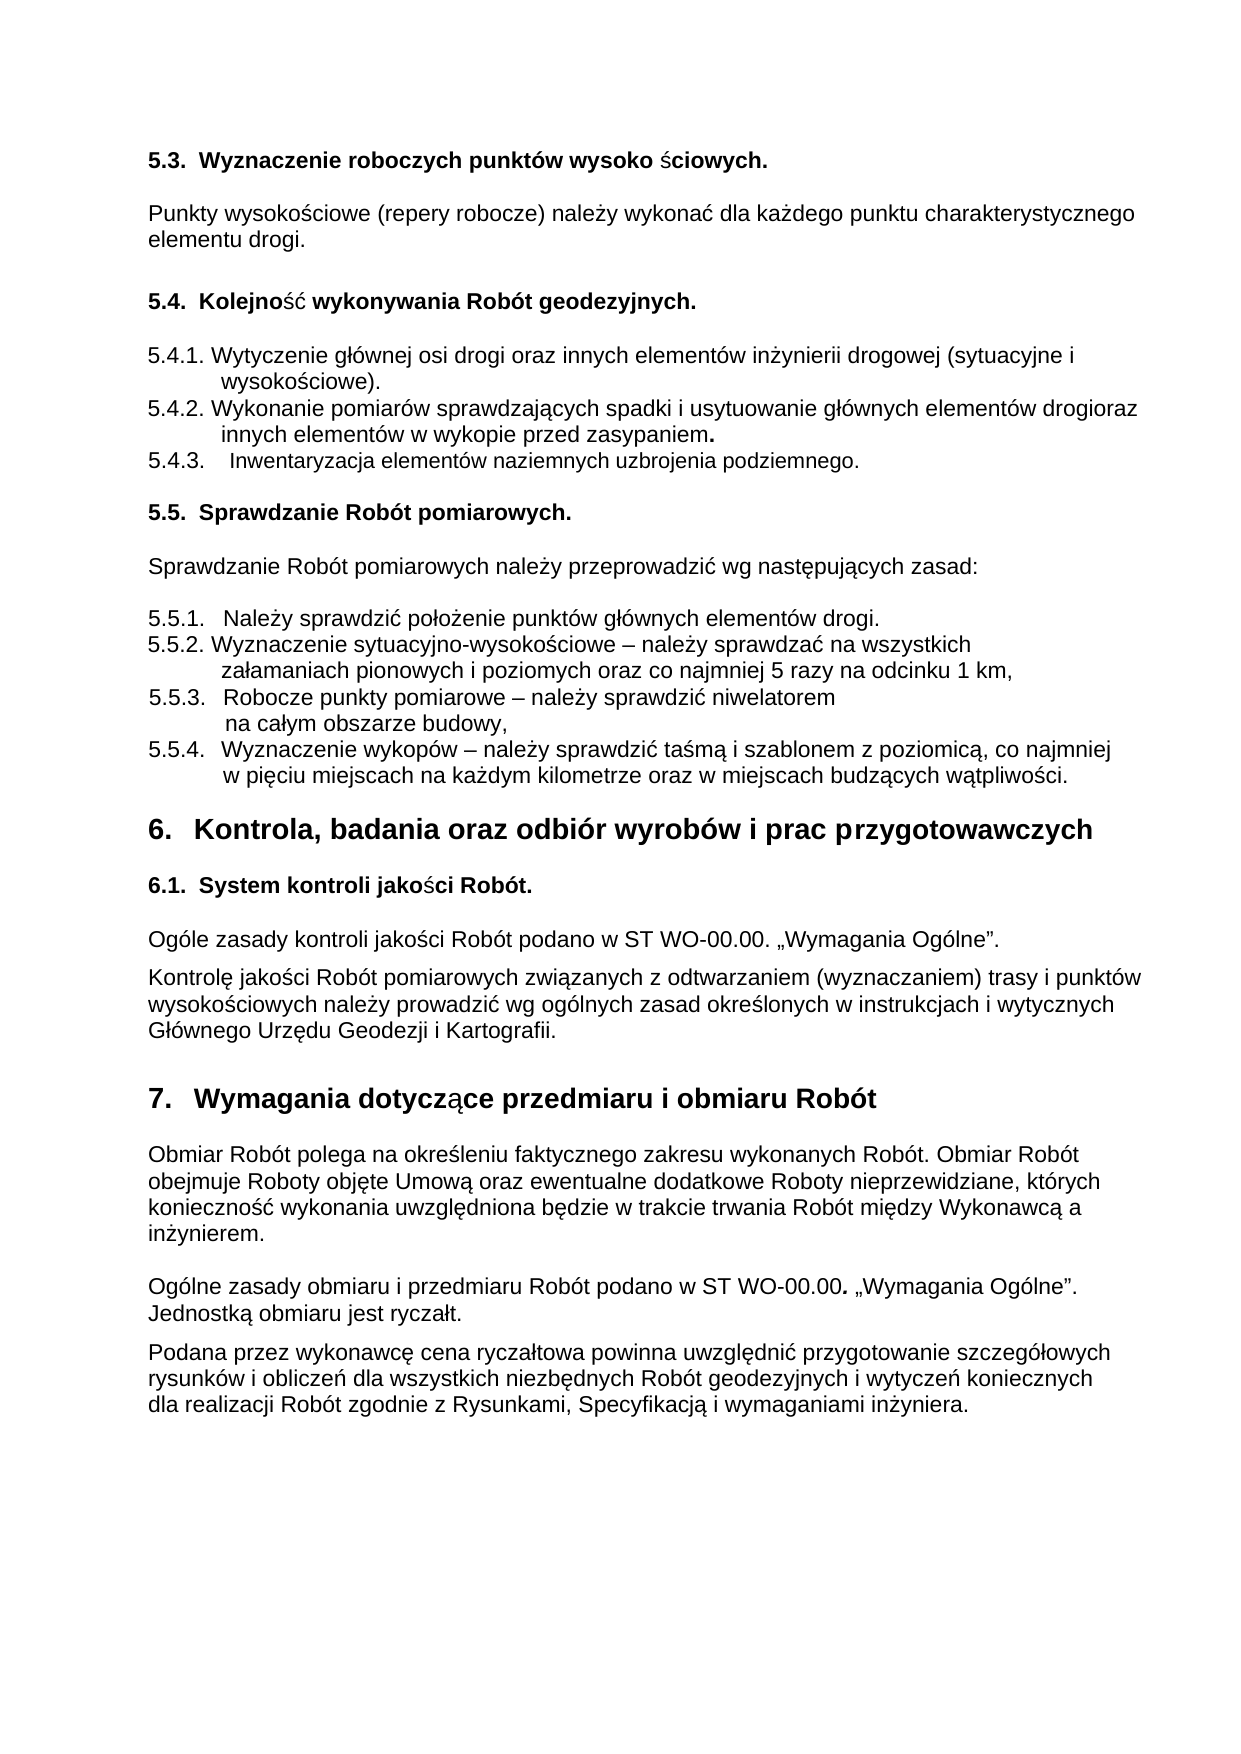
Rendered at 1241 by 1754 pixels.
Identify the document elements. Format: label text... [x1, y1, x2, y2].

text Sprawdzanie Robót pomiarowych należy przeprowadzić wg następujących zasad: [148, 553, 1153, 579]
text 5.4.1. Wytyczenie głównej osi drogi oraz innych elementów inżynierii drogowej (sytuacyjne i wysokościowe). [147, 342, 1082, 394]
text 6. Kontrola, badania oraz odbiór wyrobów i prac p rzygotowawczych [148, 812, 1153, 845]
text 5.5.4. Wyznaczenie wykopów – należy sprawdzić taśmą i szablonem z poziomicą, co najmniej w pięciu miejscach na każdym kilometrze oraz w miejscach budzących wątpliwości. [148, 737, 1132, 789]
text Punkty wysokościowe (repery robocze) należy wykonać dla każdego punktu charakterystycznego elementu drogi. [148, 200, 1136, 252]
text Obmiar Robót polega na określeniu faktycznego zakresu wykonanych Robót. Obmiar Robót obejmuje Roboty objęte Umową oraz ewentualne dodatkowe Roboty nieprzewidziane, których konieczność wykonania uwzględniona będzie w trakcie trwania Robót między Wykonawcą a inżynierem. [148, 1142, 1115, 1246]
text 5.4. Kolejność wykonywania Robót geodezyjnych. [148, 288, 1153, 315]
text 5.4.3. Inwentaryzacja elementów naziemnych uzbrojenia podziemnego. [148, 447, 1153, 473]
text 5.5. Sprawdzanie Robót pomiarowych. [148, 499, 1153, 525]
text 5.5.3. Robocze punkty pomiarowe – należy sprawdzić niwelatorem na całym obszarze budowy, [149, 684, 867, 736]
text 5.5.1. Należy sprawdzić położenie punktów głównych elementów drogi. [148, 605, 1153, 631]
text 7. Wymagania dotyczące przedmiaru i obmiaru Robót [148, 1081, 1153, 1115]
text Ogólne zasady obmiaru i przedmiaru Robót podano w ST WO-00.00. „Wymagania Ogólne”. [148, 1273, 1153, 1299]
text 6.1. System kontroli jakości Robót. [148, 872, 1153, 898]
text Ogóle zasady kontroli jakości Robót podano w ST WO-00.00. „Wymagania Ogólne”. [148, 926, 1153, 952]
text 5.5.2. Wyznaczenie sytuacyjno-wysokościowe – należy sprawdzać na wszystkich załamaniach pionowych i poziomych oraz co najmniej 5 razy na odcinku 1 km, [147, 632, 1103, 684]
text 5.4.2. Wykonanie pomiarów sprawdzających spadki i usytuowanie głównych elementów drogioraz innych elementów w wykopie przed zasypaniem. [147, 394, 1153, 447]
text Kontrolę jakości Robót pomiarowych związanych z odtwarzaniem (wyznaczaniem) trasy i punktów wysokościowych należy prowadzić wg ogólnych zasad określonych w instrukcjach i wytycznych Głównego Urzędu Geodezji i Kartografii. [148, 964, 1142, 1043]
text Podana przez wykonawcę cena ryczałtowa powinna uwzględnić przygotowanie szczegółowych rysunków i obliczeń dla wszystkich niezbędnych Robót geodezyjnych i wytyczeń koniecznych dla realizacji Robót zgodnie z Rysunkami, Specyfikacją i wymaganiami inżyniera. [148, 1338, 1130, 1417]
text Jednostką obmiaru jest ryczałt. [148, 1300, 1153, 1326]
text 5.3. Wyznaczenie roboczych punktów wysoko ściowych. [148, 147, 1153, 173]
